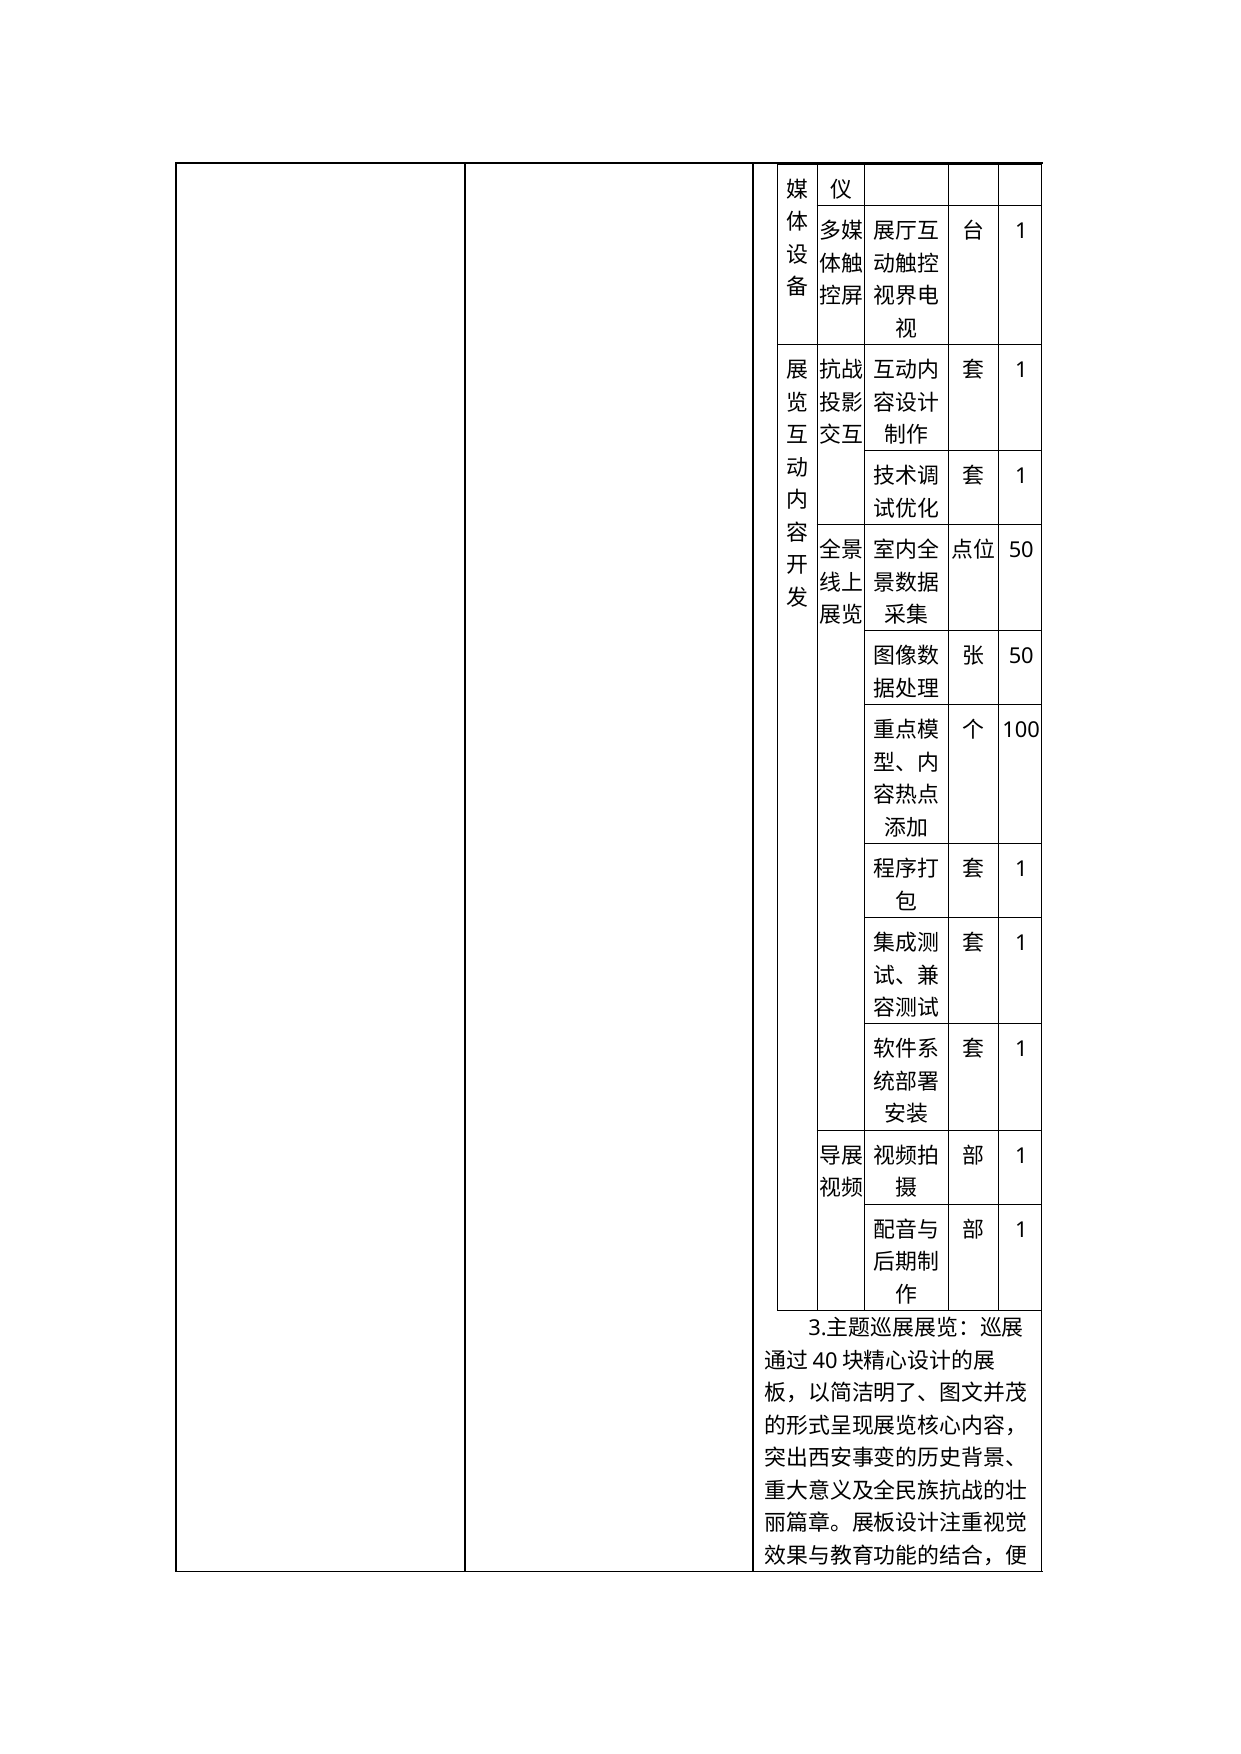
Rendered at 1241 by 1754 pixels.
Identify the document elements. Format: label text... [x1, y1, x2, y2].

table_cell [466, 164, 752, 1571]
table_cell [754, 164, 1041, 1571]
table_cell 1 [177, 164, 464, 1571]
